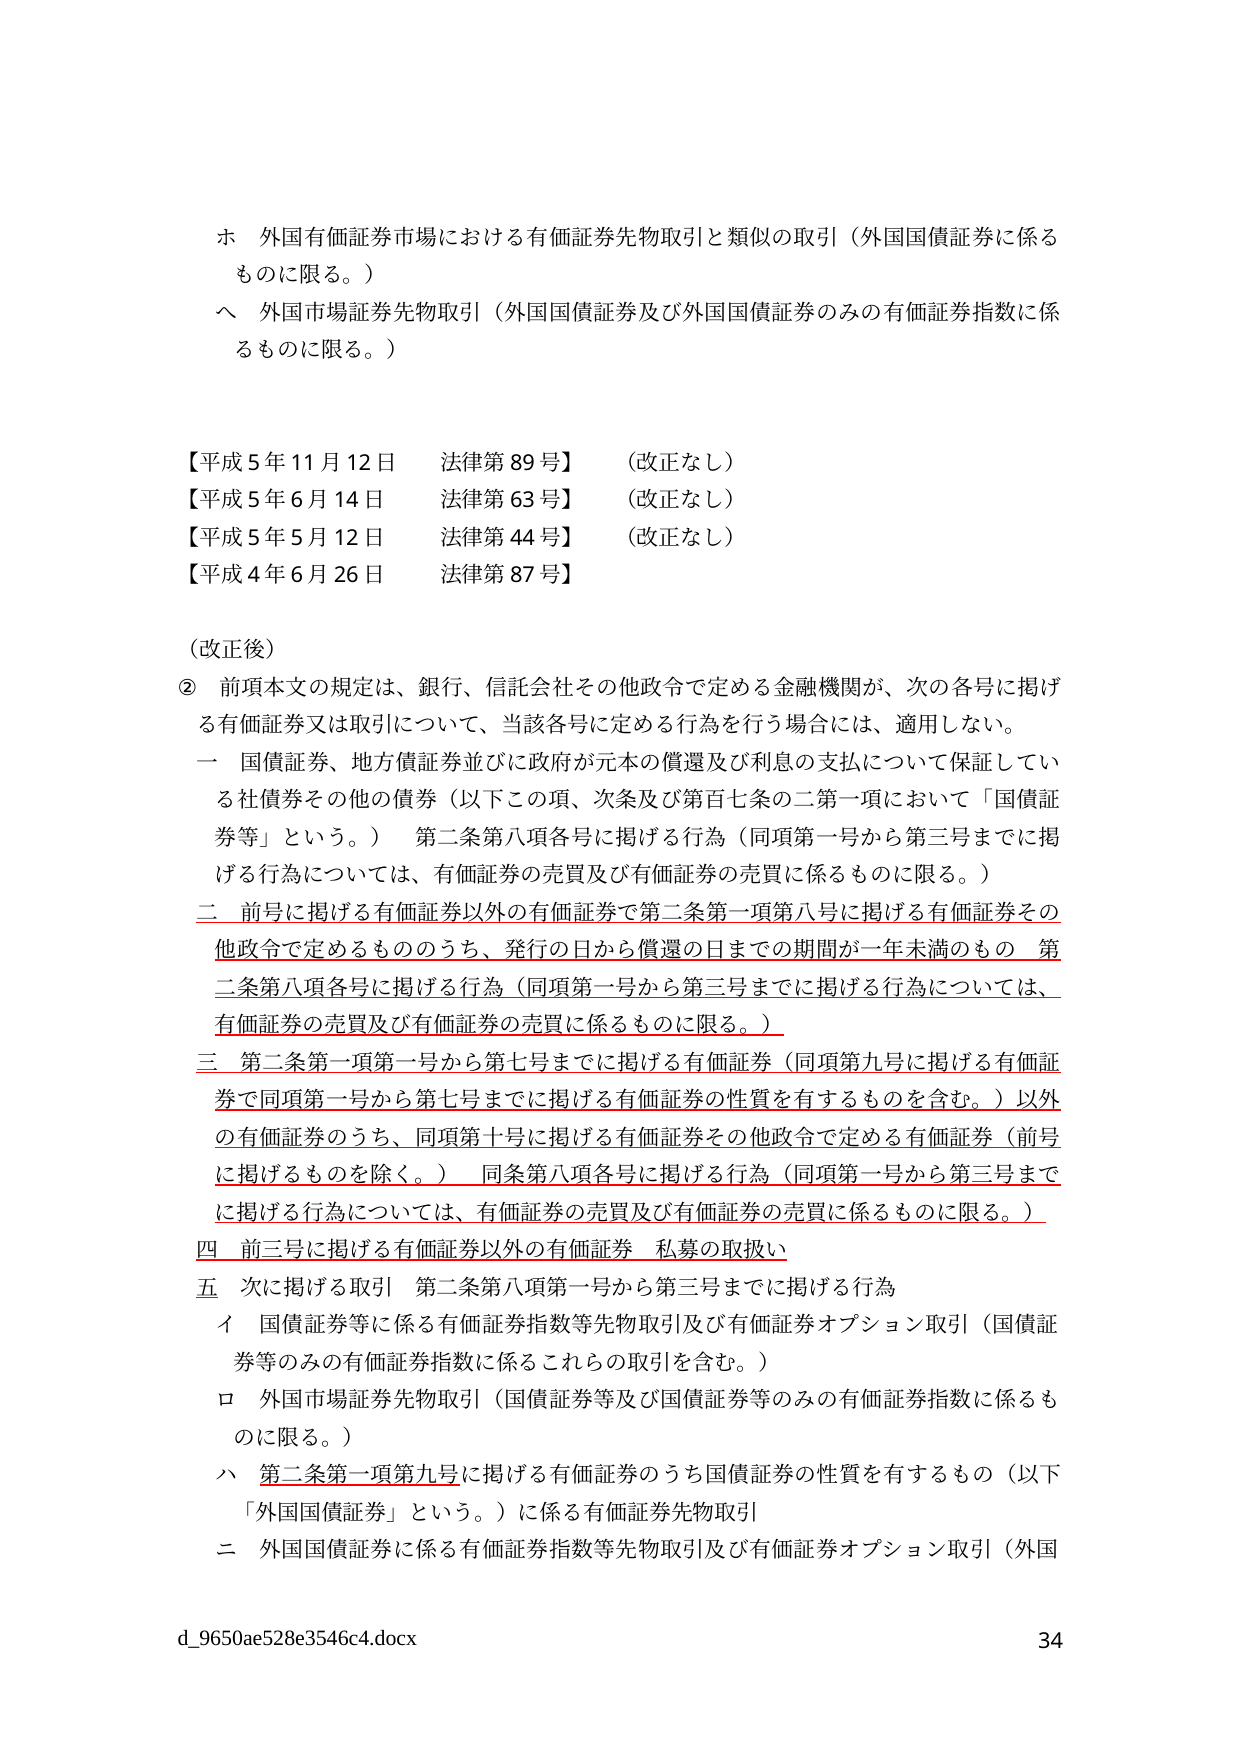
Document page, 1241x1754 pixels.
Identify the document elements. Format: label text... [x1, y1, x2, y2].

text 【平成5年5月12日 法律第44号】 （改正なし） [177, 517, 1063, 554]
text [215, 1529, 1063, 1567]
text ② 前項本文の規定は、銀行、信託会社その他政令で定める金融機関が、次の各号に掲げる有価証券又は取引について、当該各号に定める行為を行う場合には、適用しない。 [177, 667, 1063, 742]
text へ 外国市場証券先物取引（外国国債証券及び外国国債証券のみの有価証券指数に係るものに限る。） [215, 292, 1063, 367]
text 【平成4年6月26日 法律第87号】 [177, 554, 1063, 592]
text 五 次に掲げる取引 第二条第八項第一号から第三号までに掲げる行為 [196, 1267, 1063, 1304]
text 三 第二条第一項第一号から第七号までに掲げる有価証券（同項第九号に掲げる有価証券で同項第一号から第七号までに掲げる有価証券の性質を有するものを含む。）以外の有価証券のうち、同項第十号に掲げる有価証券その他政令で定める有価証券（前号に掲げるものを除く。） 同条第八項各号に掲げる行為（同項第一号から第三号までに掲げる行為については、有価証券の売買及び有価証券の売買に係るものに限る。） [196, 1042, 1063, 1229]
text ロ 外国市場証券先物取引（国債証券等及び国債証券等のみの有価証券指数に係るものに限る。） [215, 1379, 1063, 1454]
text 一 国債証券、地方債証券並びに政府が元本の償還及び利息の支払について保証している社債券その他の債券（以下この項、次条及び第百七条の二第一項において「国債証券等」という。） 第二条第八項各号に掲げる行為（同項第一号から第三号までに掲げる行為については、有価証券の売買及び有価証券の売買に係るものに限る。） [196, 742, 1063, 892]
text 四 前三号に掲げる有価証券以外の有価証券 私募の取扱い [196, 1229, 1063, 1267]
text ホ 外国有価証券市場における有価証券先物取引と類似の取引（外国国債証券に係るものに限る。） [215, 217, 1063, 292]
text 二 前号に掲げる有価証券以外の有価証券で第二条第一項第八号に掲げる有価証券その他政令で定めるもののうち、発行の日から償還の日までの期間が一年未満のもの 第二条第八項各号に掲げる行為（同項第一号から第三号までに掲げる行為については、有価証券の売買及び有価証券の売買に係るものに限る。） [196, 892, 1063, 1042]
text 【平成5年11月12日 法律第89号】 （改正なし） [177, 442, 1063, 479]
text ハ 第二条第一項第九号に掲げる有価証券のうち国債証券の性質を有するもの（以下「外国国債証券」という。）に係る有価証券先物取引 [215, 1454, 1063, 1529]
text イ 国債証券等に係る有価証券指数等先物取引及び有価証券オプション取引（国債証券等のみの有価証券指数に係るこれらの取引を含む。） [215, 1304, 1063, 1379]
text 【平成5年6月14日 法律第63号】 （改正なし） [177, 479, 1063, 517]
text （改正後） [177, 629, 1063, 667]
